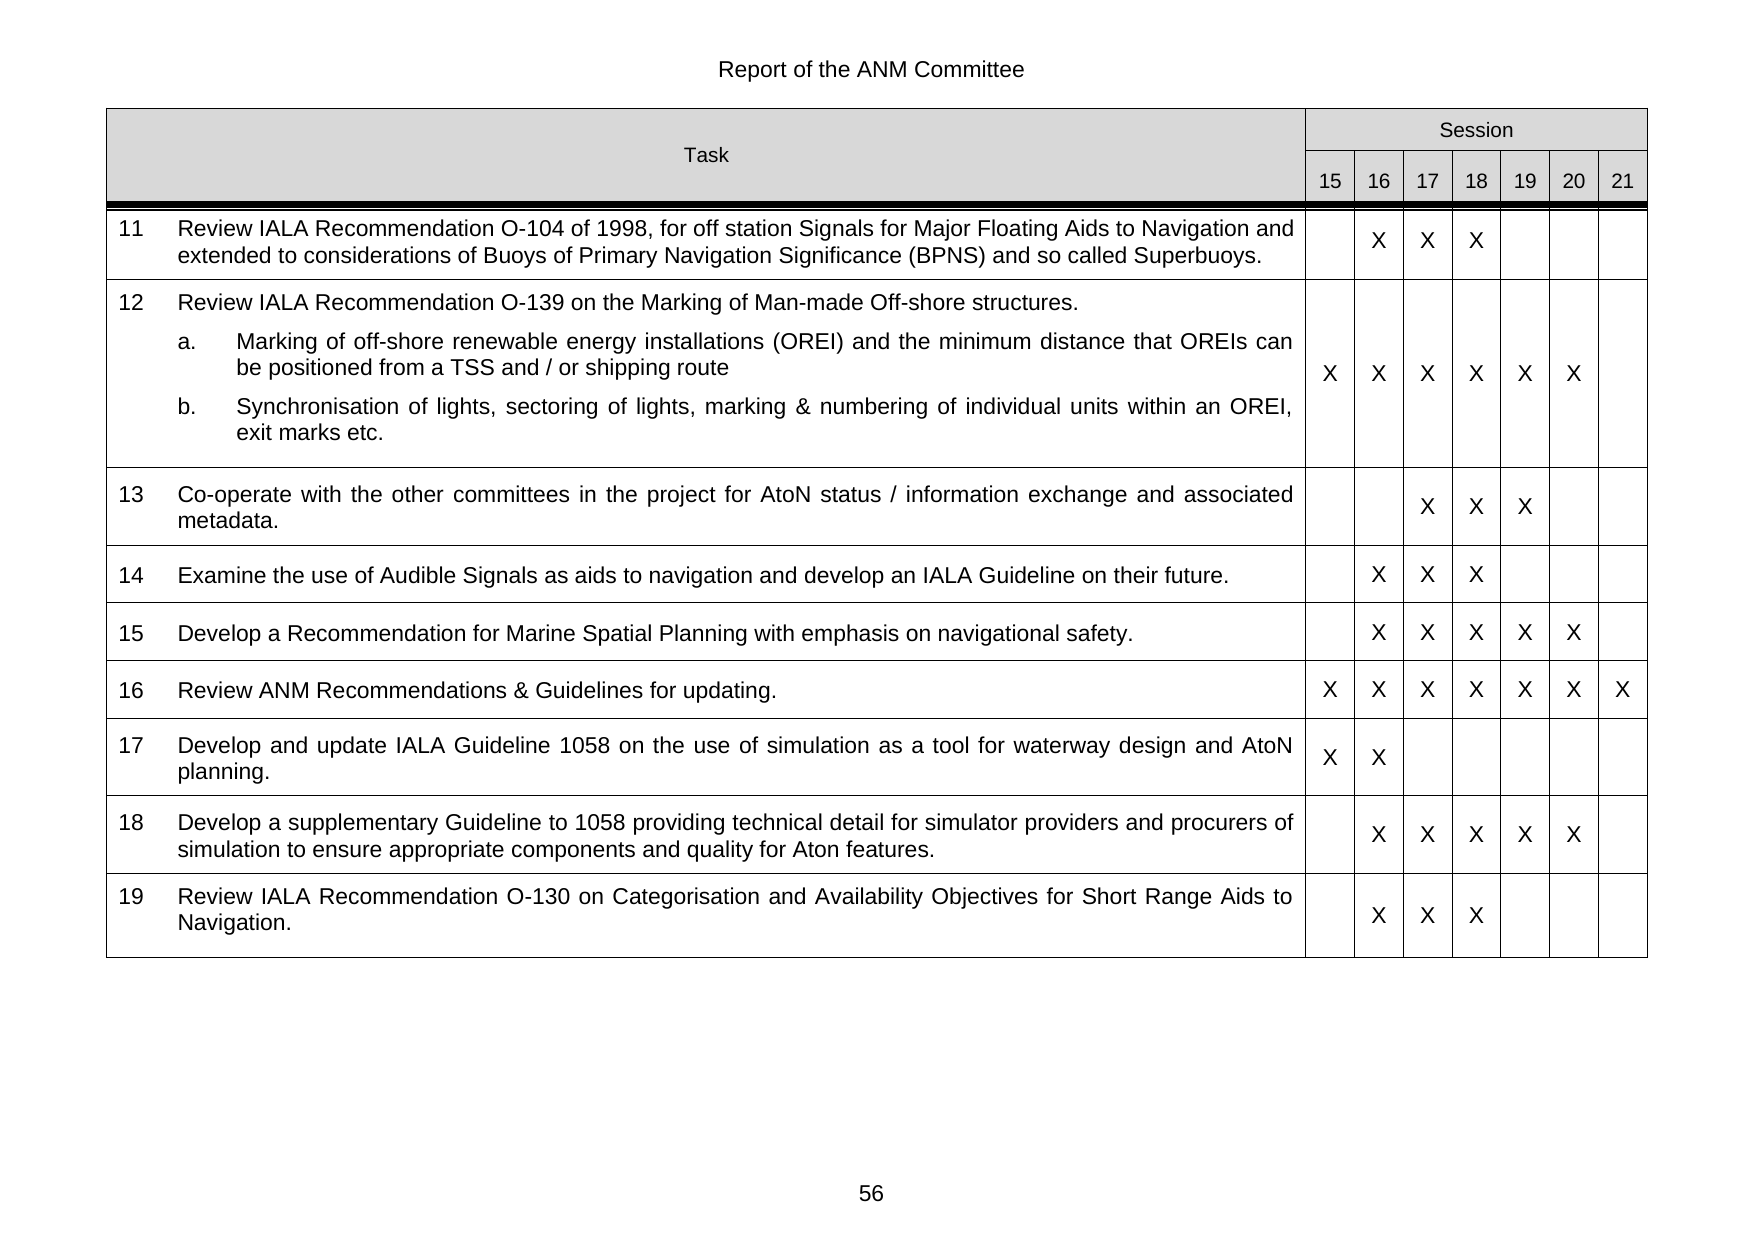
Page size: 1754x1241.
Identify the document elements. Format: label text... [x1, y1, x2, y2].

table_cell [1550, 546, 1598, 602]
table_cell X [1404, 603, 1452, 660]
table_cell X [1453, 546, 1500, 602]
table_cell X [1306, 719, 1354, 795]
table_cell X [1355, 661, 1403, 717]
table_cell [1550, 211, 1598, 279]
table_cell Review IALA Recommendation O-130 on Categorisation and Availability Objectives for Short Range Aids to Navigation. [107, 874, 1305, 957]
table_cell X [1404, 211, 1452, 279]
table_cell [1599, 546, 1647, 602]
table_cell X [1355, 211, 1403, 279]
table_cell X [1355, 546, 1403, 602]
table_cell X [1453, 874, 1500, 957]
table_cell X [1453, 468, 1500, 545]
table_cell 15 [1306, 151, 1354, 201]
table_cell 21 [1599, 151, 1647, 201]
table_cell [1599, 280, 1647, 467]
table_cell [1306, 603, 1354, 660]
table_cell X [1355, 603, 1403, 660]
table_cell X [1501, 280, 1549, 467]
table_cell [1306, 468, 1354, 545]
table_cell X [1550, 661, 1598, 717]
table_cell [1550, 468, 1598, 545]
table_cell X [1453, 280, 1500, 467]
table_header Session [1306, 109, 1647, 150]
table_cell Examine the use of Audible Signals as aids to navigation and develop an IALA Guideline on their future. [107, 546, 1305, 602]
table_cell X [1355, 280, 1403, 467]
table_cell Review ANM Recommendations & Guidelines for updating. [107, 661, 1305, 717]
table_cell [1306, 796, 1354, 873]
table_cell X [1355, 874, 1403, 957]
table_cell X [1306, 661, 1354, 717]
table_cell [1404, 719, 1452, 795]
table_cell [1306, 874, 1354, 957]
table_cell [1501, 546, 1549, 602]
table_cell X [1550, 796, 1598, 873]
table_cell X [1404, 280, 1452, 467]
table_cell X [1306, 280, 1354, 467]
table_cell X [1453, 796, 1500, 873]
table_cell X [1453, 661, 1500, 717]
table_cell X [1453, 211, 1500, 279]
table_cell [1599, 719, 1647, 795]
table_cell X [1404, 546, 1452, 602]
table_cell [1355, 468, 1403, 545]
table_cell 17 [1404, 151, 1452, 201]
table_cell X [1355, 719, 1403, 795]
table_cell [1599, 468, 1647, 545]
table_cell Review IALA Recommendation O-139 on the Marking of Man-made Off-shore structures. Marking of off-shore renewable energy installations (OREI) and the minimum distance that OREIs can be positioned from a TSS and / or shipping route Synchronisation of lights, sectoring of lights, marking & numbering of individual units within an OREI, exit marks etc. [107, 280, 1305, 467]
table_cell X [1404, 796, 1452, 873]
table_cell X [1404, 468, 1452, 545]
table_cell 16 [1355, 151, 1403, 201]
table_cell [1599, 211, 1647, 279]
table_cell [1306, 211, 1354, 279]
table_cell X [1501, 468, 1549, 545]
table_cell Develop and update IALA Guideline 1058 on the use of simulation as a tool for waterway design and AtoN planning. [107, 719, 1305, 795]
table_cell 20 [1550, 151, 1598, 201]
table_cell X [1404, 661, 1452, 717]
table_cell X [1501, 796, 1549, 873]
table_cell X [1404, 874, 1452, 957]
table_cell 18 [1453, 151, 1500, 201]
table_cell X [1599, 661, 1647, 717]
table_cell 19 [1501, 151, 1549, 201]
table_cell X [1501, 661, 1549, 717]
table_cell [1599, 874, 1647, 957]
table_cell Develop a Recommendation for Marine Spatial Planning with emphasis on navigational safety. [107, 603, 1305, 660]
table_cell Develop a supplementary Guideline to 1058 providing technical detail for simulator providers and procurers of simulation to ensure appropriate components and quality for Aton features. [107, 796, 1305, 873]
table_cell [1501, 874, 1549, 957]
table_cell X [1355, 796, 1403, 873]
table_cell X [1550, 603, 1598, 660]
table_cell [1501, 211, 1549, 279]
table_cell X [1501, 603, 1549, 660]
table_cell Review IALA Recommendation O-104 of 1998, for off station Signals for Major Floating Aids to Navigation and extended to considerations of Buoys of Primary Navigation Significance (BPNS) and so called Superbuoys. [107, 211, 1305, 279]
table_cell [1550, 719, 1598, 795]
table_cell [1599, 603, 1647, 660]
table_header Task [107, 109, 1305, 201]
table_cell Co-operate with the other committees in the project for AtoN status / information exchange and associated metadata. [107, 468, 1305, 545]
table_cell [1550, 874, 1598, 957]
table_cell [1453, 719, 1500, 795]
table_cell X [1453, 603, 1500, 660]
table_cell [1306, 546, 1354, 602]
table_cell [1501, 719, 1549, 795]
table_cell [1599, 796, 1647, 873]
table_cell X [1550, 280, 1598, 467]
